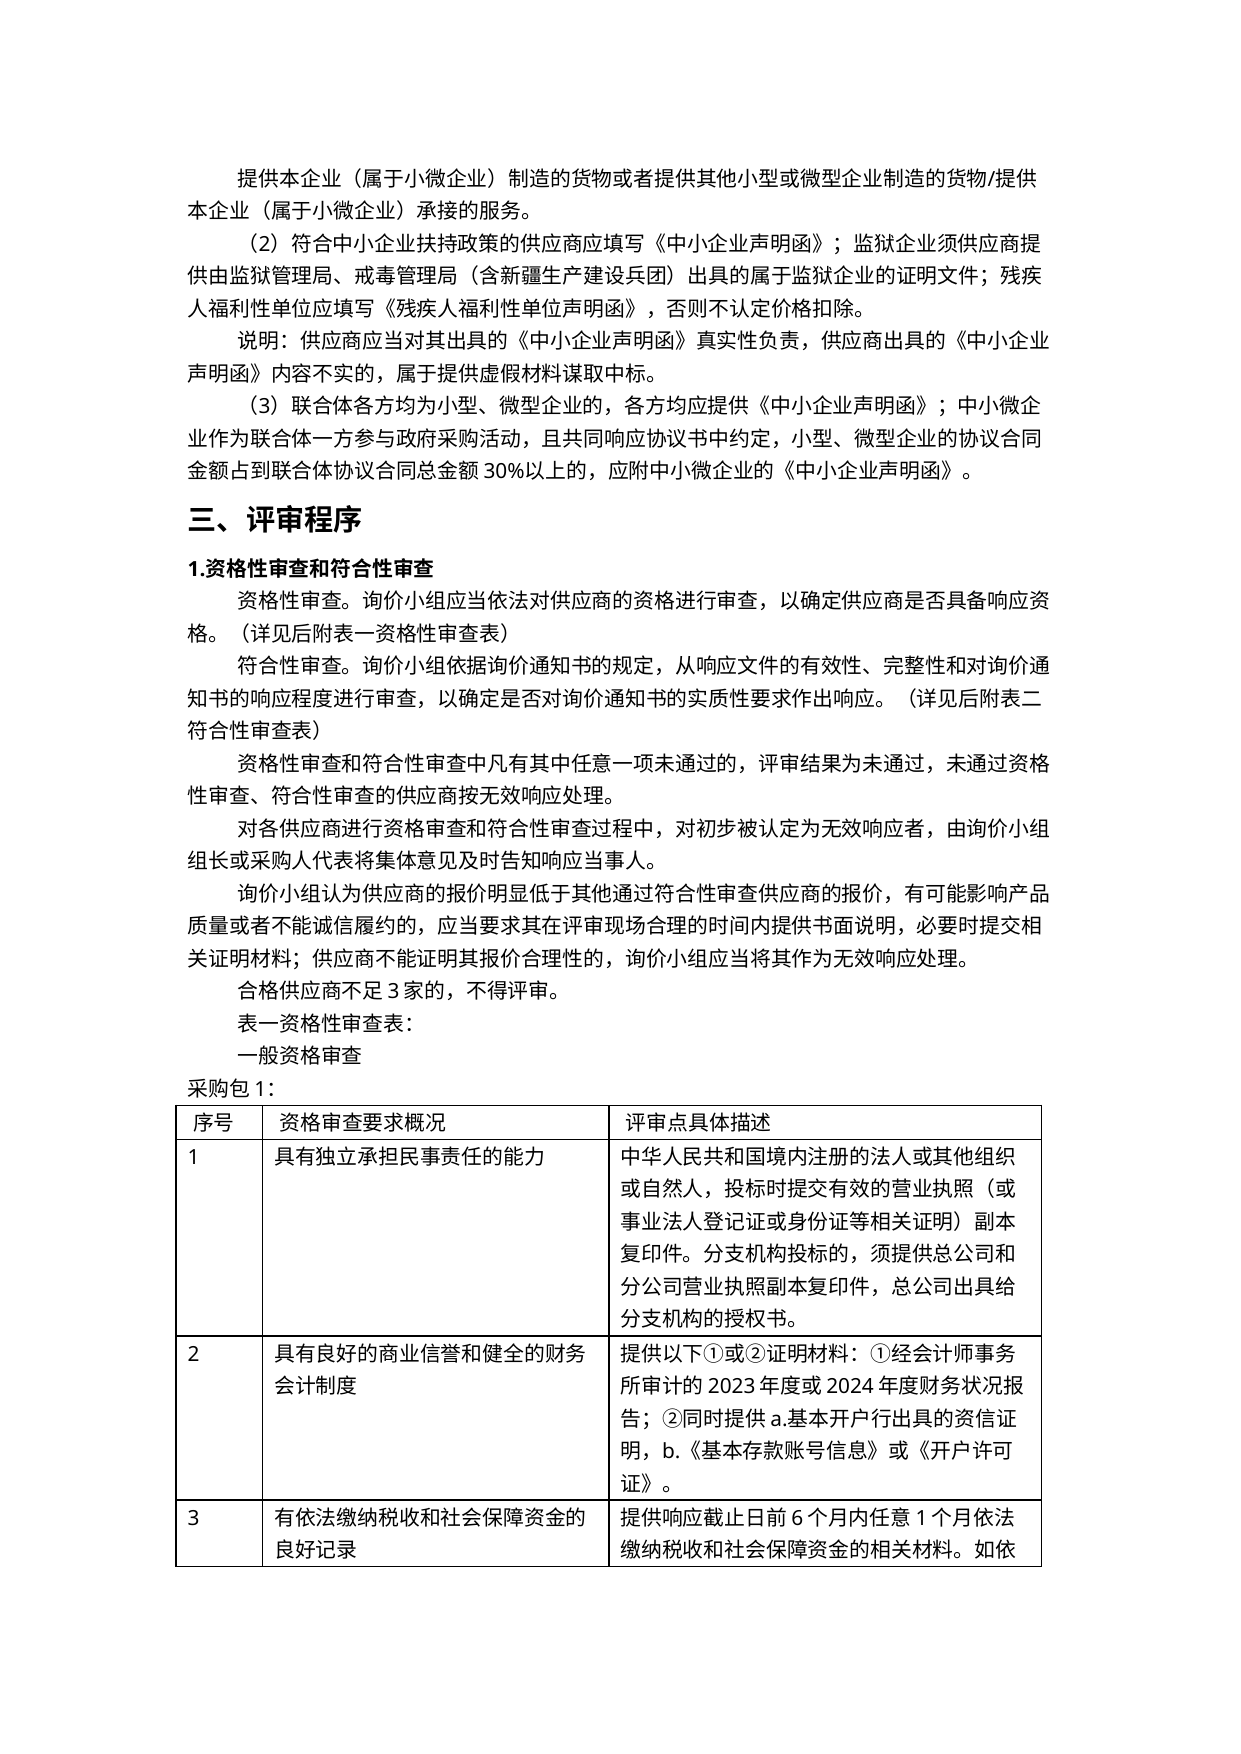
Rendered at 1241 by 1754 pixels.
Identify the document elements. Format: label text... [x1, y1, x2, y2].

text 1.资格性审查和符合性审查 [187, 552, 1053, 584]
text 对各供应商进行资格审查和符合性审查过程中，对初步被认定为无效响应者，由询价小组组长或采购人代表将集体意见及时告知响应当事人。 [187, 812, 1053, 877]
table_cell 3 [177, 1501, 262, 1566]
table_cell 1 [177, 1140, 262, 1335]
text 采购包1： [187, 1072, 1053, 1104]
text 提供本企业（属于小微企业）制造的货物或者提供其他小型或微型企业制造的货物/提供本企业（属于小微企业）承接的服务。 [187, 162, 1053, 227]
text （2）符合中小企业扶持政策的供应商应填写《中小企业声明函》；监狱企业须供应商提供由监狱管理局、戒毒管理局（含新疆生产建设兵团）出具的属于监狱企业的证明文件；残疾人福利性单位应填写《残疾人福利性单位声明函》，否则不认定价格扣除。 [187, 227, 1053, 324]
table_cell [610, 1501, 1041, 1566]
text 合格供应商不足3家的，不得评审。 [187, 974, 1053, 1007]
text 说明：供应商应当对其出具的《中小企业声明函》真实性负责，供应商出具的《中小企业声明函》内容不实的，属于提供虚假材料谋取中标。 [187, 324, 1053, 389]
table_cell 提供以下①或②证明材料：①经会计师事务所审计的2023年度或2024年度财务状况报告；②同时提供a.基本开户行出具的资信证明，b.《基本存款账号信息》或《开户许可证》。 [610, 1337, 1041, 1499]
table_cell 中华人民共和国境内注册的法人或其他组织或自然人，投标时提交有效的营业执照（或事业法人登记证或身份证等相关证明）副本复印件。分支机构投标的，须提供总公司和分公司营业执照副本复印件，总公司出具给分支机构的授权书。 [610, 1140, 1041, 1335]
text 符合性审查。询价小组依据询价通知书的规定，从响应文件的有效性、完整性和对询价通知书的响应程度进行审查，以确定是否对询价通知书的实质性要求作出响应。（详见后附表二符合性审查表） [187, 649, 1053, 747]
table_cell 有依法缴纳税收和社会保障资金的良好记录 [263, 1501, 608, 1566]
table_header 资格审查要求概况 [263, 1106, 608, 1138]
text 资格性审查。询价小组应当依法对供应商的资格进行审查，以确定供应商是否具备响应资格。（详见后附表一资格性审查表） [187, 584, 1053, 649]
text 表一资格性审查表： [187, 1007, 1053, 1039]
text （3）联合体各方均为小型、微型企业的，各方均应提供《中小企业声明函》；中小微企业作为联合体一方参与政府采购活动，且共同响应协议书中约定，小型、微型企业的协议合同金额占到联合体协议合同总金额30%以上的，应附中小微企业的《中小企业声明函》。 [187, 389, 1053, 487]
text 三、评审程序 [187, 487, 1053, 552]
table_header 评审点具体描述 [610, 1106, 1041, 1138]
text 资格性审查和符合性审查中凡有其中任意一项未通过的，评审结果为未通过，未通过资格性审查、符合性审查的供应商按无效响应处理。 [187, 747, 1053, 812]
table_cell 2 [177, 1337, 262, 1499]
text 一般资格审查 [187, 1039, 1053, 1072]
text 询价小组认为供应商的报价明显低于其他通过符合性审查供应商的报价，有可能影响产品质量或者不能诚信履约的，应当要求其在评审现场合理的时间内提供书面说明，必要时提交相关证明材料；供应商不能证明其报价合理性的，询价小组应当将其作为无效响应处理。 [187, 877, 1053, 974]
table_cell 具有良好的商业信誉和健全的财务会计制度 [263, 1337, 608, 1499]
table_header 序号 [177, 1106, 262, 1138]
table_cell 具有独立承担民事责任的能力 [263, 1140, 608, 1335]
